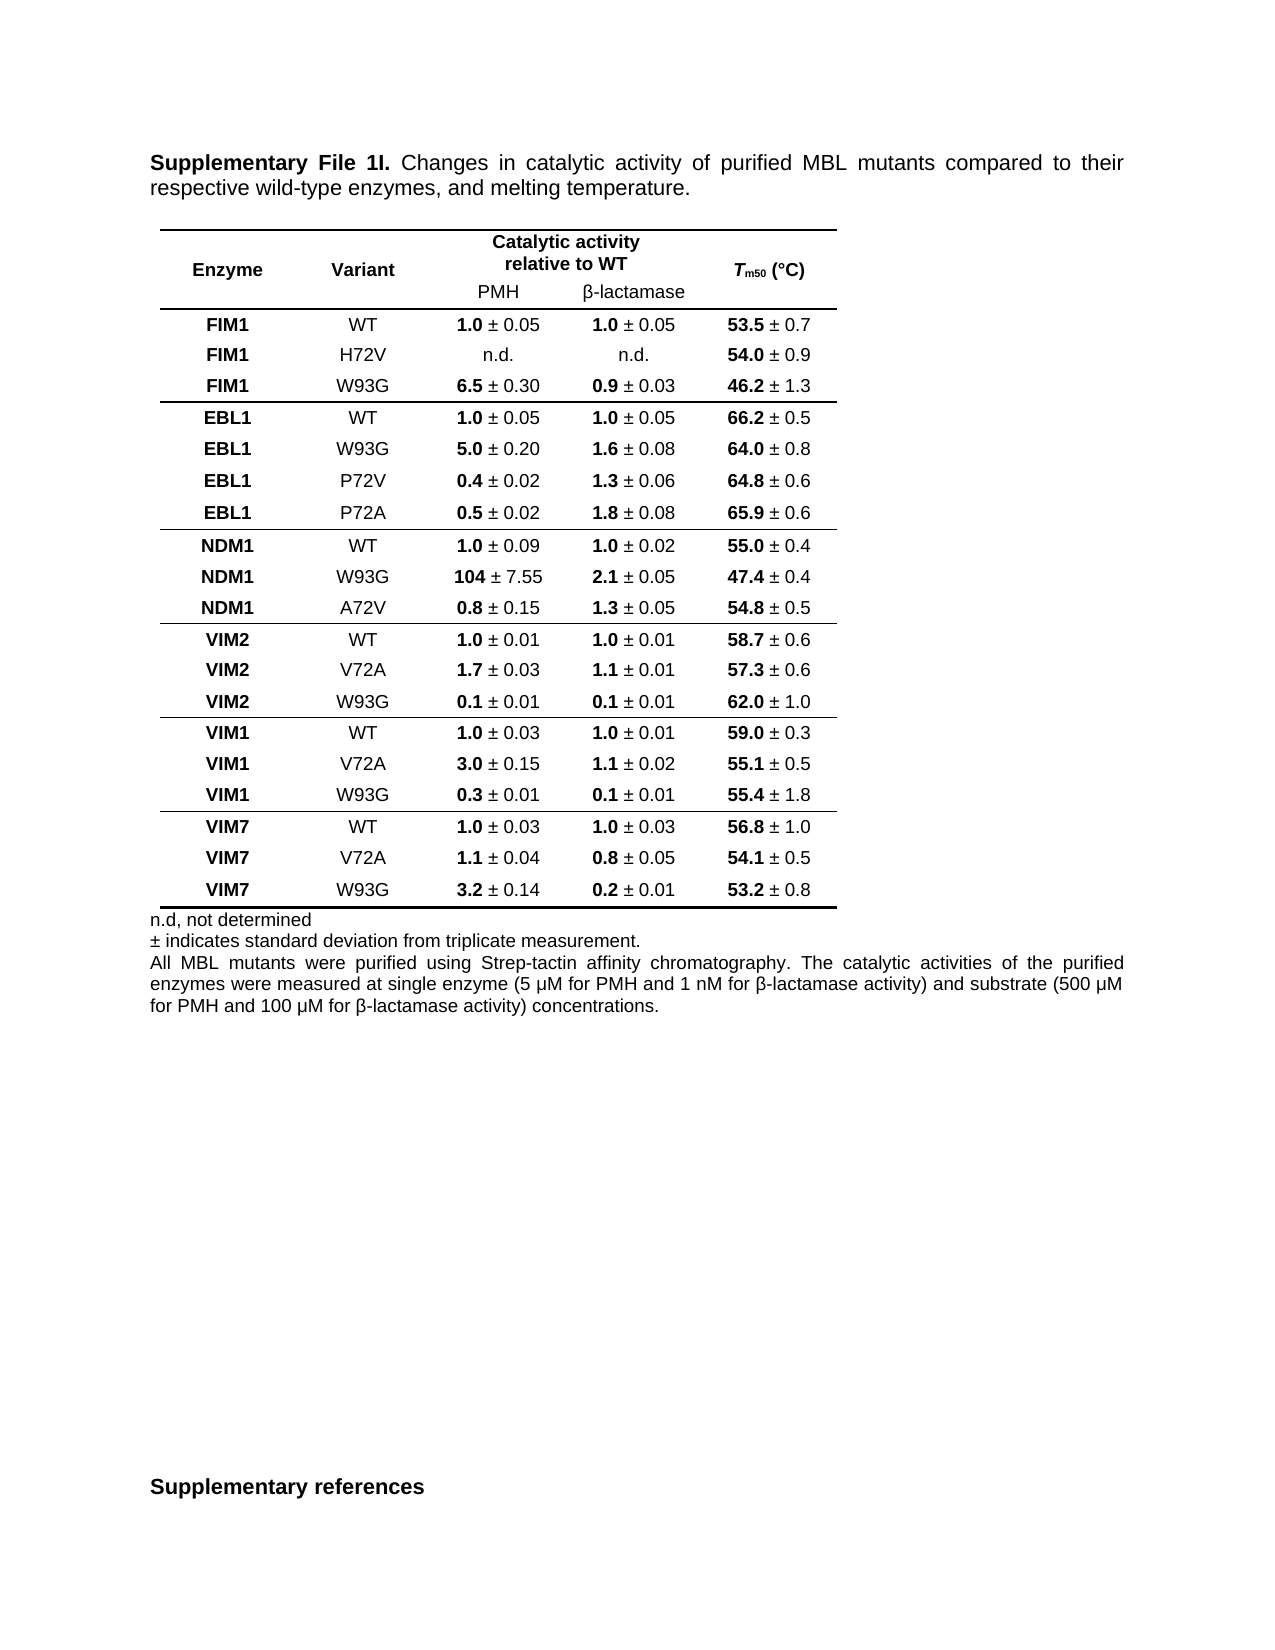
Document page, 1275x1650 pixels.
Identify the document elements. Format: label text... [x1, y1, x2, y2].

table_cell 54.1 ± 0.5 [701, 842, 837, 873]
table_cell VIM7 [160, 812, 295, 842]
table_cell 1.0 ± 0.05 [566, 403, 701, 433]
table_cell 57.3 ± 0.6 [701, 654, 837, 686]
table_cell EBL1 [160, 403, 295, 433]
table_cell 65.9 ± 0.6 [701, 496, 837, 529]
table_cell 104 ± 7.55 [431, 561, 566, 592]
table_cell n.d. [566, 339, 701, 370]
table_cell 0.3 ± 0.01 [431, 779, 566, 811]
table_cell 58.7 ± 0.6 [701, 624, 837, 654]
table_cell 53.5 ± 0.7 [701, 310, 837, 339]
table_cell EBL1 [160, 465, 295, 496]
table_header Variant [295, 231, 431, 308]
table_cell A72V [295, 592, 431, 623]
table_cell 1.0 ± 0.01 [566, 624, 701, 654]
table_cell 66.2 ± 0.5 [701, 403, 837, 433]
text ± indicates standard deviation from triplicate measurement. [150, 930, 1125, 952]
table_cell 1.1 ± 0.02 [566, 748, 701, 779]
table_cell VIM2 [160, 686, 295, 717]
table_cell 0.2 ± 0.01 [566, 873, 701, 906]
table_cell 64.0 ± 0.8 [701, 434, 837, 465]
table_cell FIM1 [160, 310, 295, 339]
table_cell V72A [295, 748, 431, 779]
table_cell 0.1 ± 0.01 [566, 686, 701, 717]
table_cell 6.5 ± 0.30 [431, 370, 566, 401]
table_header Enzyme [160, 231, 295, 308]
table_cell 55.0 ± 0.4 [701, 530, 837, 561]
table_cell 1.8 ± 0.08 [566, 496, 701, 529]
text Supplementary references [150, 1474, 1125, 1499]
table_cell 0.4 ± 0.02 [431, 465, 566, 496]
table_cell V72A [295, 654, 431, 686]
table_cell 54.8 ± 0.5 [701, 592, 837, 623]
table_cell VIM1 [160, 718, 295, 748]
table_cell 5.0 ± 0.20 [431, 434, 566, 465]
table_cell n.d. [431, 339, 566, 370]
text All MBL mutants were purified using Strep-tactin affinity chromatography. The catalytic activities of the purified enzymes were measured at single enzyme (5 μM for PMH and 1 nM for β-lactamase activity) and substrate (500 μM for PMH and 100 μM for β-lactamase activity) concentrations. [150, 952, 1125, 1016]
table_cell W93G [295, 779, 431, 811]
table_cell P72V [295, 465, 431, 496]
table_cell 46.2 ± 1.3 [701, 370, 837, 401]
table_cell 0.5 ± 0.02 [431, 496, 566, 529]
table_cell 0.1 ± 0.01 [431, 686, 566, 717]
table_cell NDM1 [160, 592, 295, 623]
table_cell 1.1 ± 0.01 [566, 654, 701, 686]
table_cell 3.2 ± 0.14 [431, 873, 566, 906]
table_header Catalytic activity relative to WT [431, 231, 701, 274]
table_cell 1.0 ± 0.01 [431, 624, 566, 654]
table_cell 1.0 ± 0.03 [566, 812, 701, 842]
table_cell WT [295, 812, 431, 842]
table_cell W93G [295, 370, 431, 401]
table_cell V72A [295, 842, 431, 873]
table_cell 1.0 ± 0.03 [431, 812, 566, 842]
text n.d, not determined [150, 908, 1125, 930]
table_cell 3.0 ± 0.15 [431, 748, 566, 779]
table_cell 1.0 ± 0.09 [431, 530, 566, 561]
table_cell VIM1 [160, 779, 295, 811]
table_cell WT [295, 310, 431, 339]
table_cell FIM1 [160, 370, 295, 401]
table_cell 0.9 ± 0.03 [566, 370, 701, 401]
table_cell NDM1 [160, 561, 295, 592]
table_cell 1.6 ± 0.08 [566, 434, 701, 465]
table_cell 55.1 ± 0.5 [701, 748, 837, 779]
table_cell 1.0 ± 0.05 [431, 310, 566, 339]
table_cell W93G [295, 434, 431, 465]
table_cell 64.8 ± 0.6 [701, 465, 837, 496]
table_cell 0.1 ± 0.01 [566, 779, 701, 811]
table_cell VIM7 [160, 873, 295, 906]
table_cell VIM1 [160, 748, 295, 779]
table_cell 62.0 ± 1.0 [701, 686, 837, 717]
table_cell WT [295, 403, 431, 433]
table_cell 55.4 ± 1.8 [701, 779, 837, 811]
table_cell WT [295, 530, 431, 561]
table_cell W93G [295, 561, 431, 592]
table_cell 47.4 ± 0.4 [701, 561, 837, 592]
table_cell P72A [295, 496, 431, 529]
table_cell β-lactamase [566, 274, 701, 308]
table_cell VIM2 [160, 654, 295, 686]
table_cell EBL1 [160, 496, 295, 529]
table_cell W93G [295, 873, 431, 906]
table_cell 53.2 ± 0.8 [701, 873, 837, 906]
table_cell 1.3 ± 0.06 [566, 465, 701, 496]
table_cell WT [295, 718, 431, 748]
table_cell 1.7 ± 0.03 [431, 654, 566, 686]
table_cell 54.0 ± 0.9 [701, 339, 837, 370]
table_cell FIM1 [160, 339, 295, 370]
table_cell 1.3 ± 0.05 [566, 592, 701, 623]
table_cell 1.0 ± 0.02 [566, 530, 701, 561]
table_cell PMH [431, 274, 566, 308]
text Supplementary File 1I. Changes in catalytic activity of purified MBL mutants compared to their respective wild-type enzymes, and melting temperature. [150, 150, 1125, 200]
table_cell 1.0 ± 0.05 [431, 403, 566, 433]
table_cell WT [295, 624, 431, 654]
table_cell VIM2 [160, 624, 295, 654]
table_cell VIM7 [160, 842, 295, 873]
table_cell 1.0 ± 0.03 [431, 718, 566, 748]
table_cell 56.8 ± 1.0 [701, 812, 837, 842]
table_cell NDM1 [160, 530, 295, 561]
table_cell W93G [295, 686, 431, 717]
table_cell 1.0 ± 0.01 [566, 718, 701, 748]
table_cell 0.8 ± 0.05 [566, 842, 701, 873]
table_cell 2.1 ± 0.05 [566, 561, 701, 592]
table_cell EBL1 [160, 434, 295, 465]
table_cell 1.0 ± 0.05 [566, 310, 701, 339]
table_cell 59.0 ± 0.3 [701, 718, 837, 748]
table_header Tm50 (°C) [701, 231, 837, 308]
table_cell H72V [295, 339, 431, 370]
table_cell 1.1 ± 0.04 [431, 842, 566, 873]
table_cell 0.8 ± 0.15 [431, 592, 566, 623]
